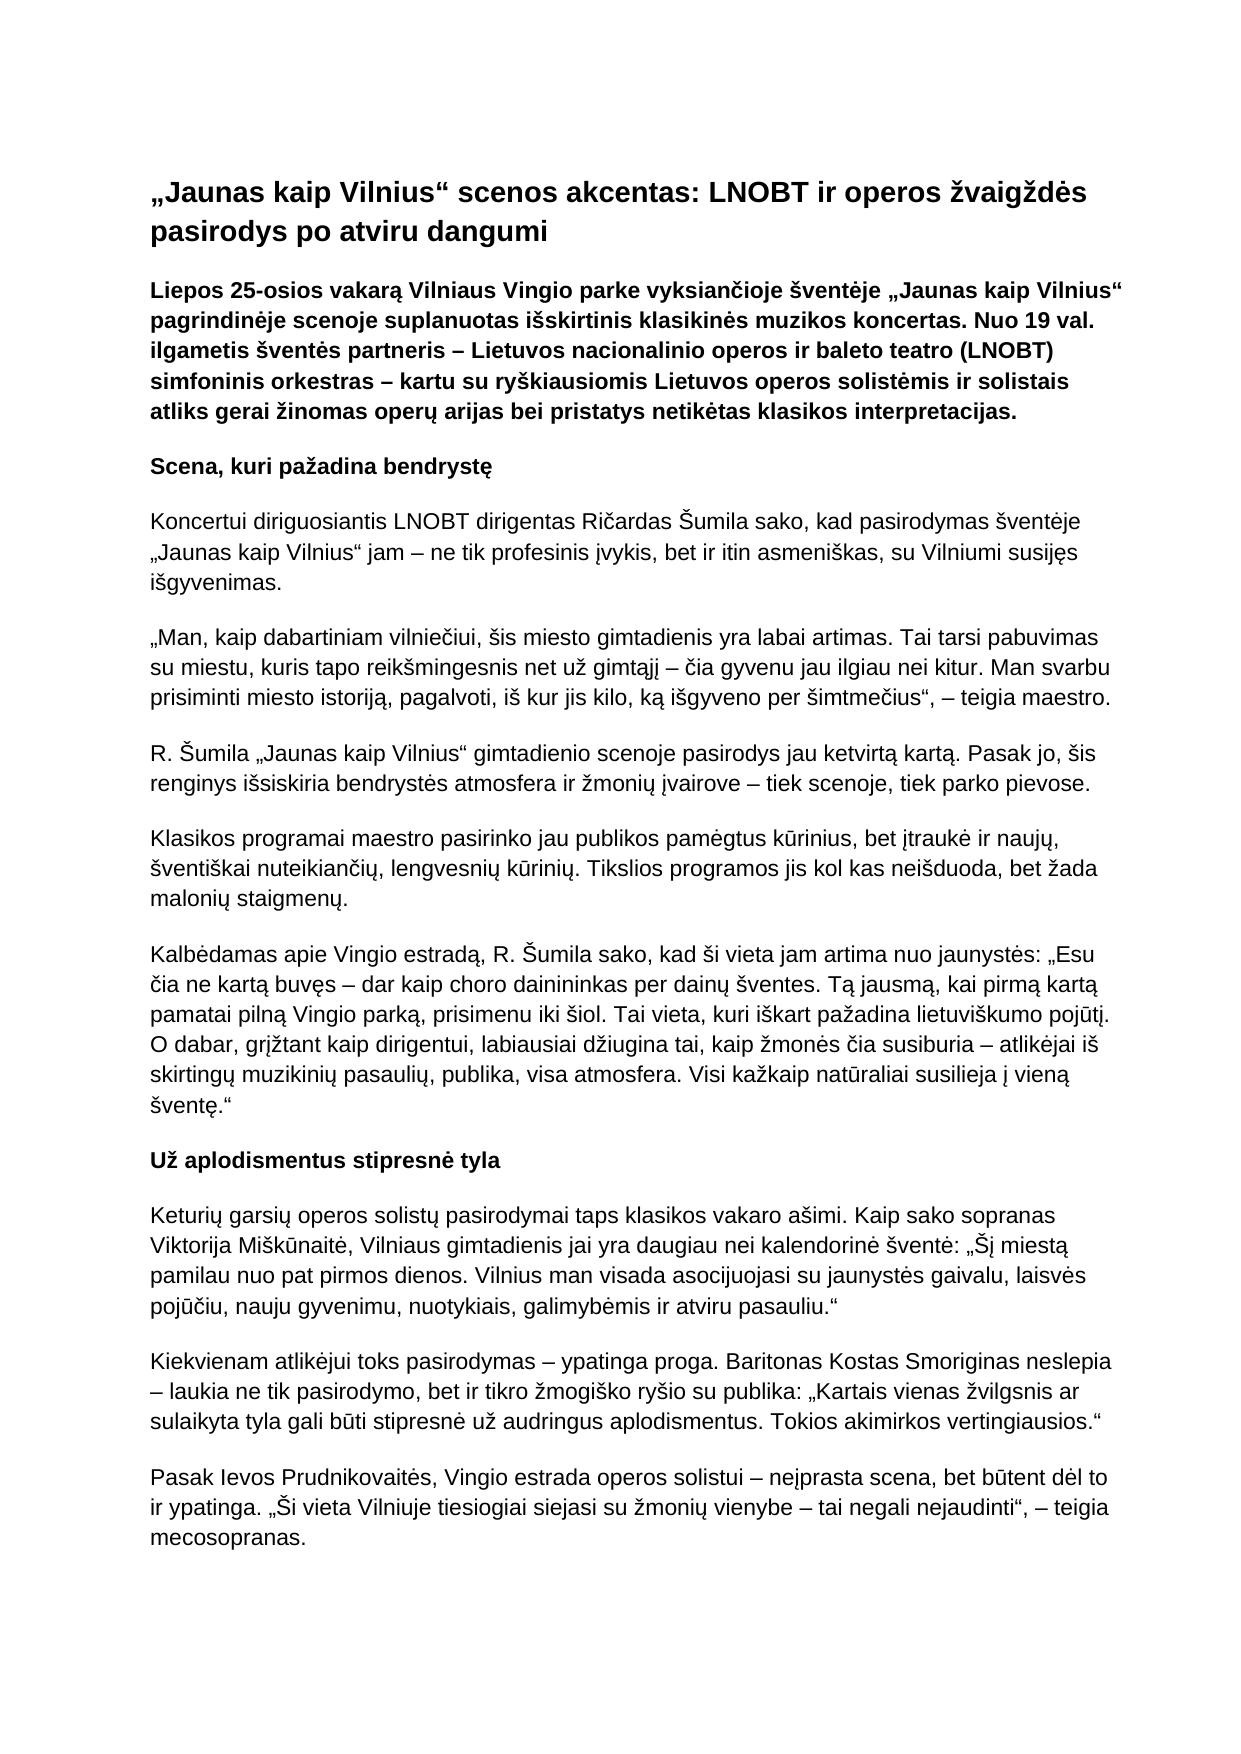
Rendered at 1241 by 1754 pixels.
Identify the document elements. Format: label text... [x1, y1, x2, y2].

text Kiekvienam atlikėjui toks pasirodymas – ypatinga proga. Baritonas Kostas Smoriginas neslepia – laukia ne tik pasirodymo, bet ir tikro žmogiško ryšio su publika: „Kartais vienas žvilgsnis ar sulaikyta tyla gali būti stipresnė už audringus aplodismentus. Tokios akimirkos vertingiausios.“ [150, 1348, 1124, 1435]
text Keturių garsių operos solistų pasirodymai taps klasikos vakaro ašimi. Kaip sako sopranas Viktorija Miškūnaitė, Vilniaus gimtadienis jai yra daugiau nei kalendorinė šventė: „Šį miestą pamilau nuo pat pirmos dienos. Vilnius man visada asocijuojasi su jaunystės gaivalu, laisvės pojūčiu, nauju gyvenimu, nuotykiais, galimybėmis ir atviru pasauliu.“ [150, 1202, 1124, 1319]
text Kalbėdamas apie Vingio estradą, R. Šumila sako, kad ši vieta jam artima nuo jaunystės: „Esu čia ne kartą buvęs – dar kaip choro dainininkas per dainų šventes. Tą jausmą, kai pirmą kartą pamatai pilną Vingio parką, prisimenu iki šiol. Tai vieta, kuri iškart pažadina lietuviškumo pojūtį. O dabar, grįžtant kaip dirigentui, labiausiai džiugina tai, kaip žmonės čia susiburia – atlikėjai iš skirtingų muzikinių pasaulių, publika, visa atmosfera. Visi kažkaip natūraliai susilieja į vieną šventę.“ [150, 941, 1124, 1118]
text Koncertui diriguosiantis LNOBT dirigentas Ričardas Šumila sako, kad pasirodymas šventėje „Jaunas kaip Vilnius“ jam – ne tik profesinis įvykis, bet ir itin asmeniškas, su Vilniumi susijęs išgyvenimas. [150, 508, 1124, 595]
text Už aplodismentus stipresnė tyla [150, 1147, 1124, 1173]
text Klasikos programai maestro pasirinko jau publikos pamėgtus kūrinius, bet įtraukė ir naujų, šventiškai nuteikiančių, lengvesnių kūrinių. Tikslios programos jis kol kas neišduoda, bet žada malonių staigmenų. [150, 825, 1124, 912]
text Liepos 25-osios vakarą Vilniaus Vingio parke vyksiančioje šventėje „Jaunas kaip Vilnius“ pagrindinėje scenoje suplanuotas išskirtinis klasikinės muzikos koncertas. Nuo 19 val. ilgametis šventės partneris – Lietuvos nacionalinio operos ir baleto teatro (LNOBT) simfoninis orkestras – kartu su ryškiausiomis Lietuvos operos solistėmis ir solistais atliks gerai žinomas operų arijas bei pristatys netikėtas klasikos interpretacijas. [150, 277, 1124, 424]
text R. Šumila „Jaunas kaip Vilnius“ gimtadienio scenoje pasirodys jau ketvirtą kartą. Pasak jo, šis renginys išsiskiria bendrystės atmosfera ir žmonių įvairove – tiek scenoje, tiek parko pievose. [150, 739, 1124, 796]
text Pasak Ievos Prudnikovaitės, Vingio estrada operos solistui – neįprasta scena, bet būtent dėl to ir ypatinga. „Ši vieta Vilniuje tiesiogiai siejasi su žmonių vienybe – tai negali nejaudinti“, – teigia mecosopranas. [150, 1463, 1124, 1550]
text „Man, kaip dabartiniam vilniečiui, šis miesto gimtadienis yra labai artimas. Tai tarsi pabuvimas su miestu, kuris tapo reikšmingesnis net už gimtąjį – čia gyvenu jau ilgiau nei kitur. Man svarbu prisiminti miesto istoriją, pagalvoti, iš kur jis kilo, ką išgyveno per šimtmečius“, – teigia maestro. [150, 624, 1124, 711]
text „Jaunas kaip Vilnius“ scenos akcentas: LNOBT ir operos žvaigždės pasirodys po atviru dangumi [150, 175, 1124, 247]
text Scena, kuri pažadina bendrystę [150, 453, 1124, 479]
